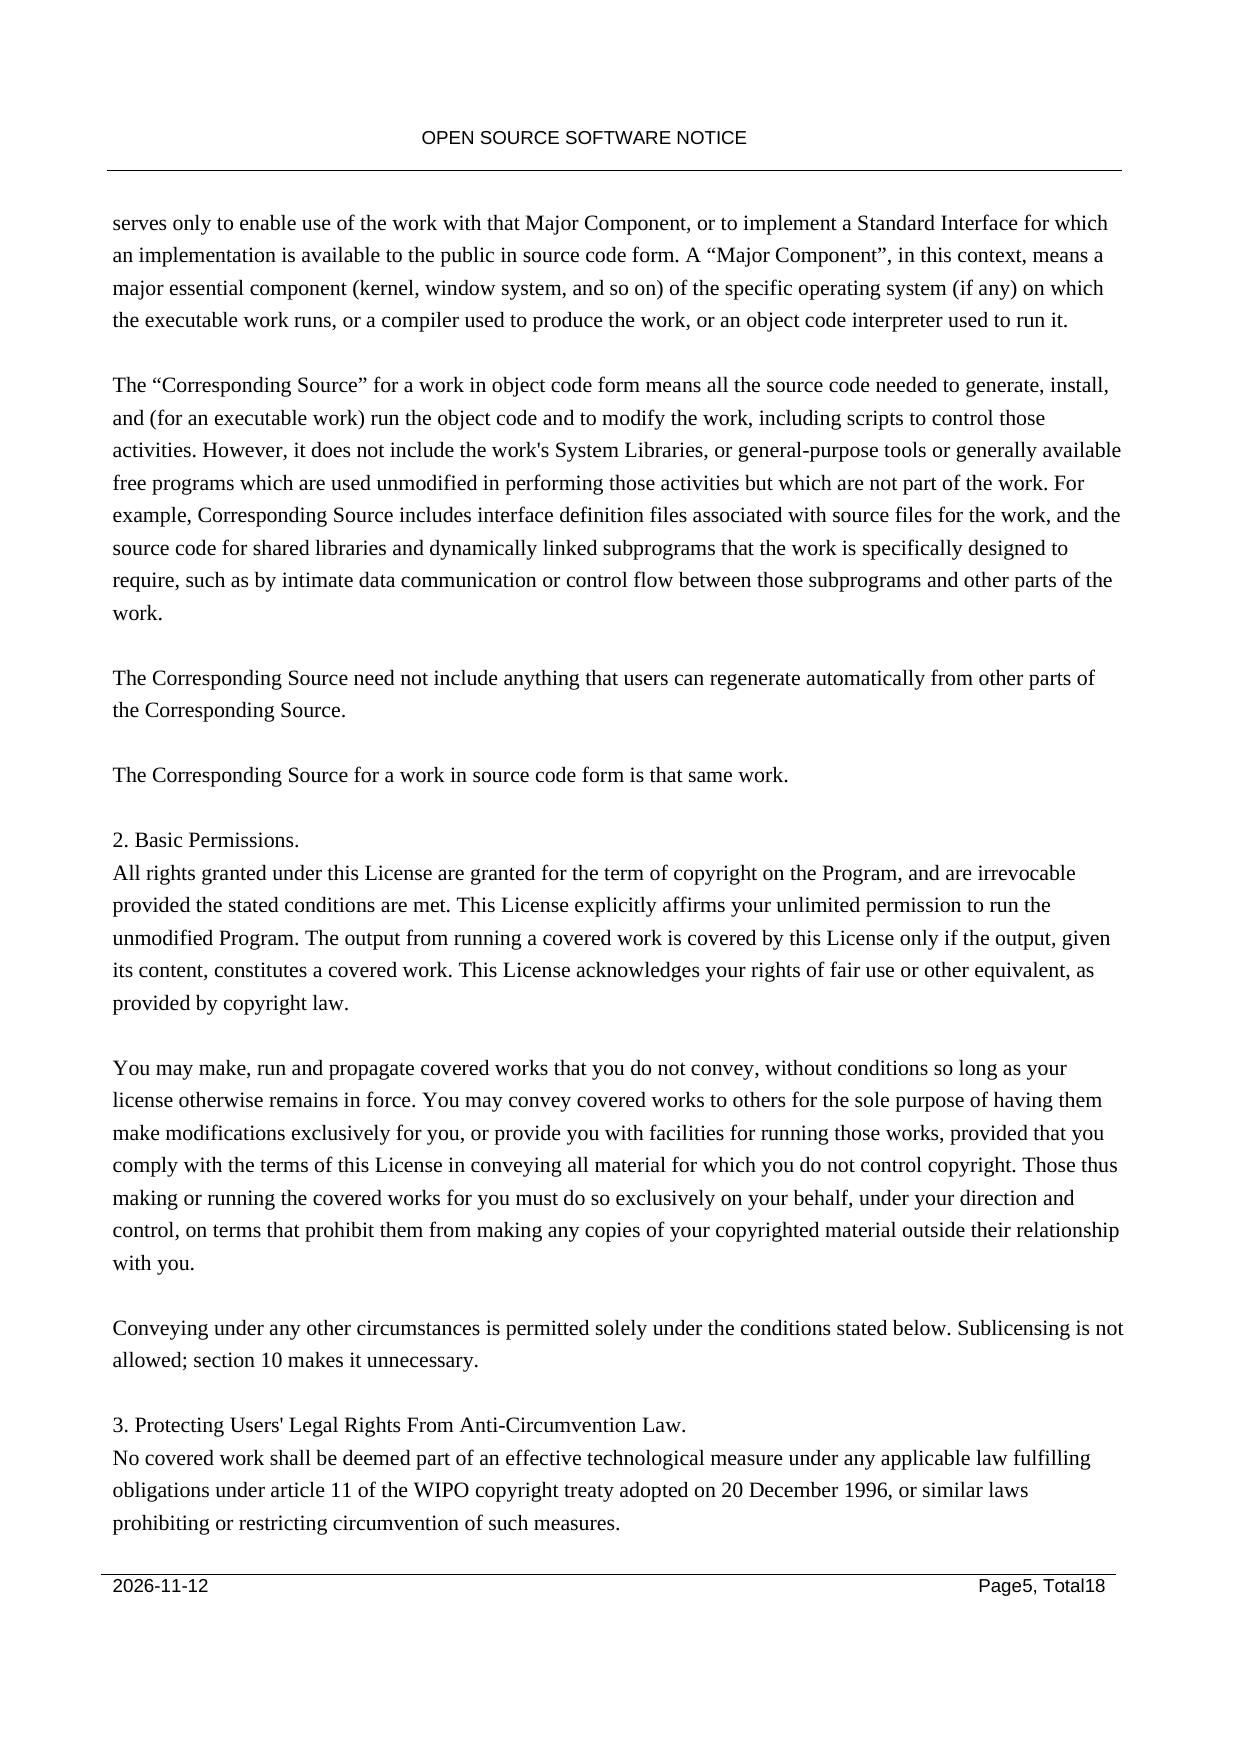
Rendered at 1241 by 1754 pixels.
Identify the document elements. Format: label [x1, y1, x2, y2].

text [112, 206, 1128, 1539]
